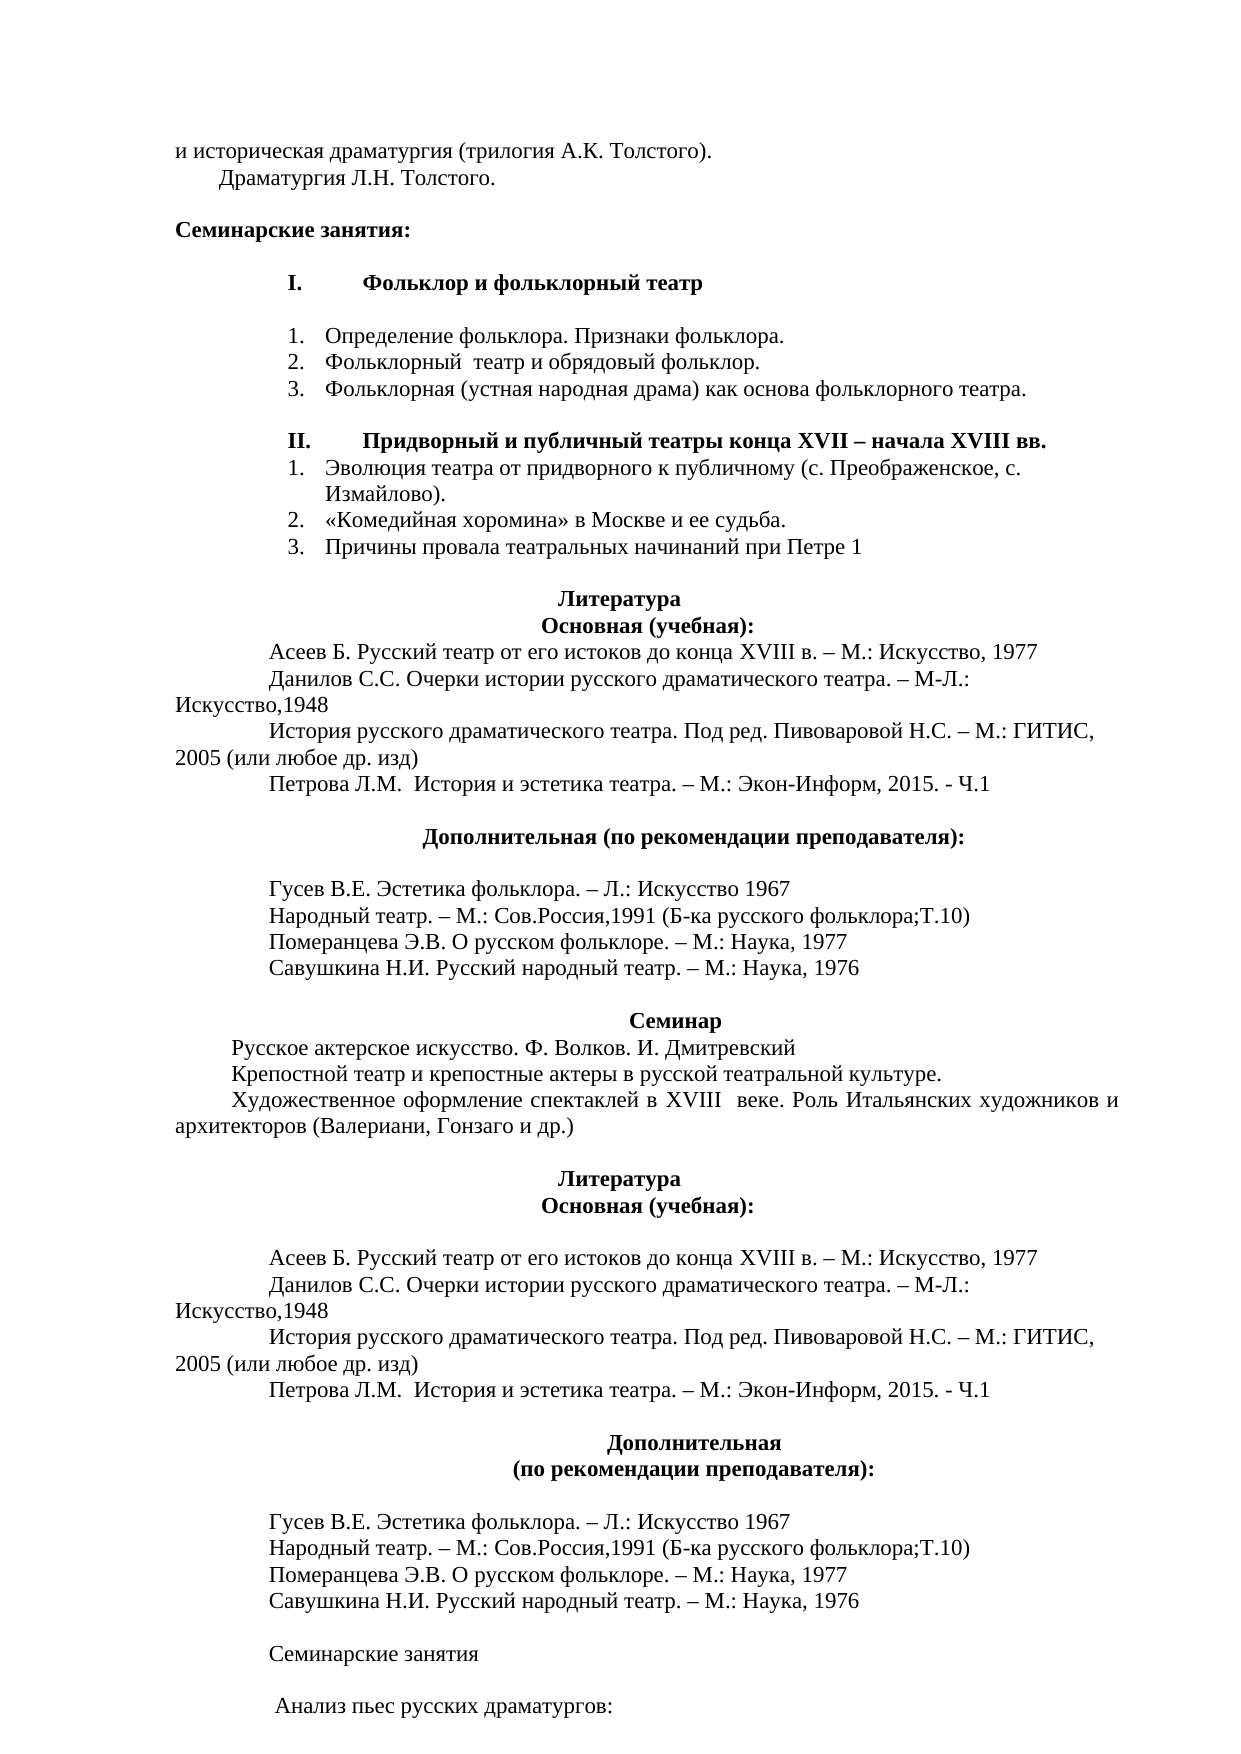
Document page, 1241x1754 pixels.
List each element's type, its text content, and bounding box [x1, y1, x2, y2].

list Эволюция театра от придворного к публичному (с. Преображенское, с. Измайлово). [287, 454, 1119, 506]
text Народный театр. – М.: Сов.Россия,1991 (Б-ка русского фольклора;Т.10) [175, 1534, 1119, 1561]
text Художественное оформление спектаклей в XVIII веке. Роль Итальянских художников и архитекторов (Валериани, Гонзаго и др.) [175, 1086, 1119, 1139]
text Померанцева Э.В. О русском фольклоре. – М.: Наука, 1977 [175, 1561, 1119, 1587]
text Асеев Б. Русский театр от его истоков до конца XVIII в. – М.: Искусство, 1977 [175, 638, 1119, 664]
text Анализ пьес русских драматургов: [175, 1692, 1119, 1719]
text Гусев В.Е. Эстетика фольклора. – Л.: Искусство 1967 [175, 875, 1119, 902]
text Основная (учебная): [175, 612, 1119, 638]
text Померанцева Э.В. О русском фольклоре. – М.: Наука, 1977 [175, 928, 1119, 954]
text Русское актерское искусство. Ф. Волков. И. Дмитревский [175, 1033, 1119, 1060]
text Основная (учебная): [175, 1192, 1119, 1218]
text Семинар [175, 1007, 1119, 1033]
text Литература [175, 586, 1119, 612]
text Гусев В.Е. Эстетика фольклора. – Л.: Искусство 1967 [175, 1508, 1119, 1534]
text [175, 137, 1119, 164]
text Данилов С.С. Очерки истории русского драматического театра. – М-Л.: Искусство,1948 [175, 664, 1119, 717]
list Придворный и публичный театры конца XVII – начала XVIII вв. [287, 427, 1119, 454]
list Фольклорная (устная народная драма) как основа фольклорного театра. [287, 375, 1119, 401]
text Петрова Л.М. История и эстетика театра. – М.: Экон-Информ, 2015. - Ч.1 [175, 770, 1119, 796]
list Причины провала театральных начинаний при Петре 1 [287, 533, 1119, 559]
text Народный театр. – М.: Сов.Россия,1991 (Б-ка русского фольклора;Т.10) [175, 902, 1119, 928]
text (по рекомендации преподавателя): [175, 1455, 1119, 1482]
text Асеев Б. Русский театр от его истоков до конца XVIII в. – М.: Искусство, 1977 [175, 1244, 1119, 1271]
text Савушкина Н.И. Русский народный театр. – М.: Наука, 1976 [175, 954, 1119, 981]
text Петрова Л.М. История и эстетика театра. – М.: Экон-Информ, 2015. - Ч.1 [175, 1376, 1119, 1402]
list Фольклор и фольклорный театр [287, 269, 1119, 296]
text Семинарские занятия [175, 1640, 1119, 1666]
text Крепостной театр и крепостные актеры в русской театральной культуре. [175, 1060, 1119, 1086]
text Савушкина Н.И. Русский народный театр. – М.: Наука, 1976 [175, 1587, 1119, 1613]
text Семинарские занятия: [175, 217, 1119, 243]
text Драматургия Л.Н. Толстого. [175, 164, 1119, 190]
text Дополнительная (по рекомендации преподавателя): [175, 823, 1119, 849]
text Дополнительная [175, 1429, 1119, 1455]
text История русского драматического театра. Под ред. Пивоваровой Н.С. – М.: ГИТИС, 2005 (или любое др. изд) [175, 717, 1119, 770]
text История русского драматического театра. Под ред. Пивоваровой Н.С. – М.: ГИТИС, 2005 (или любое др. изд) [175, 1323, 1119, 1376]
text Литература [175, 1165, 1119, 1192]
text Данилов С.С. Очерки истории русского драматического театра. – М-Л.: Искусство,1948 [175, 1271, 1119, 1323]
list «Комедийная хоромина» в Москве и ее судьба. [287, 506, 1119, 533]
list Фольклорный театр и обрядовый фольклор. [287, 348, 1119, 375]
list Определение фольклора. Признаки фольклора. [287, 322, 1119, 348]
